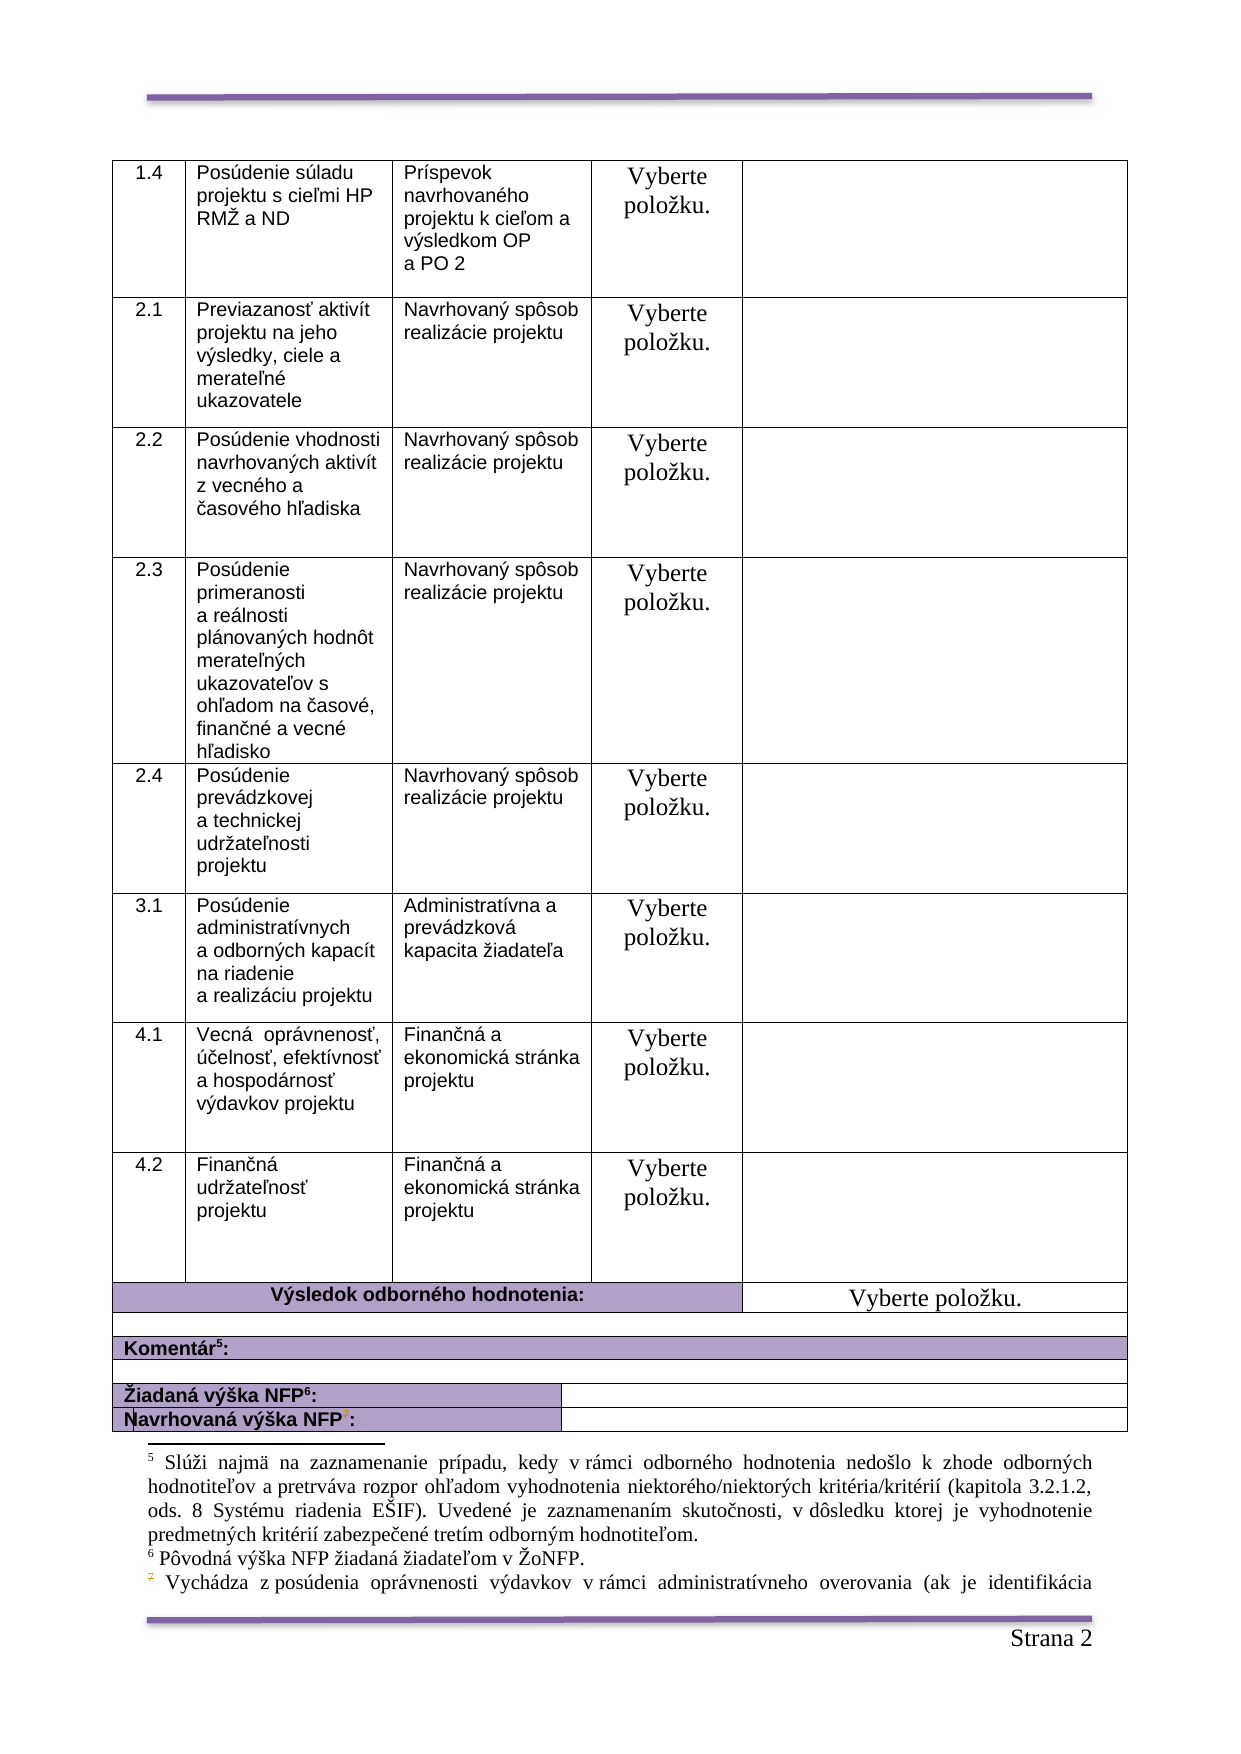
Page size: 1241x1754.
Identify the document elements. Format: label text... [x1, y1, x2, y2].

table_cell Komentár: [113, 1337, 1127, 1359]
table_cell 4.2 [113, 1153, 185, 1282]
table_cell 2.1 [113, 298, 185, 427]
table_cell Výsledok odborného hodnotenia: [113, 1283, 742, 1312]
table_cell 2.4 [113, 764, 185, 892]
table_cell 3.1 [113, 894, 185, 1022]
table_cell 1.4 [113, 161, 185, 297]
table_cell [743, 764, 1127, 892]
table_cell Posúdenie administratívnych a odborných kapacít na riadenie a realizáciu projektu [186, 894, 392, 1022]
table_cell Previazanosť aktivít projektu na jeho výsledky, ciele a merateľné ukazovatele [186, 298, 392, 427]
table_cell 2.3 [113, 558, 185, 762]
table_cell Finančná a ekonomická stránka projektu [393, 1023, 591, 1152]
table_cell [743, 298, 1127, 427]
table_cell [743, 558, 1127, 762]
table_cell Administratívna a prevádzková kapacita žiadateľa [393, 894, 591, 1022]
table_cell Finančná udržateľnosť projektu [186, 1153, 392, 1282]
table_cell Navrhovaný spôsob realizácie projektu [393, 764, 591, 892]
table_cell Vecná oprávnenosť, účelnosť, efektívnosť a hospodárnosť výdavkov projektu [186, 1023, 392, 1152]
table_cell [562, 1408, 1127, 1431]
table_cell Navrhovaný spôsob realizácie projektu [393, 298, 591, 427]
table_cell Navrhovaný spôsob realizácie projektu [393, 428, 591, 557]
table_cell Žiadaná výška NFP: [113, 1384, 561, 1407]
table_cell Posúdenie súladu projektu s cieľmi HP RMŽ a ND [186, 161, 392, 297]
table_cell Navrhovaná výška NFP: [134, 1408, 561, 1431]
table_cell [393, 161, 591, 297]
table_cell [113, 1313, 1127, 1336]
table_cell [743, 894, 1127, 1022]
table_cell Posúdenie prevádzkovej a technickej udržateľnosti projektu [186, 764, 392, 892]
table_cell [113, 1360, 1127, 1383]
table_cell [562, 1384, 1127, 1407]
table_cell Navrhovaný spôsob realizácie projektu [393, 558, 591, 762]
table_cell [743, 1023, 1127, 1152]
table_cell Finančná a ekonomická stránka projektu [393, 1153, 591, 1282]
table_cell [743, 1153, 1127, 1282]
table_cell 4.1 [113, 1023, 185, 1152]
table_cell Posúdenie vhodnosti navrhovaných aktivít z vecného a časového hľadiska [186, 428, 392, 557]
table_cell 2.2 [113, 428, 185, 557]
table_cell [743, 161, 1127, 297]
table_cell [743, 428, 1127, 557]
table_cell Posúdenie primeranosti a reálnosti plánovaných hodnôt merateľných ukazovateľov s ohľadom na časové, finančné a vecné hľadisko [186, 558, 392, 762]
